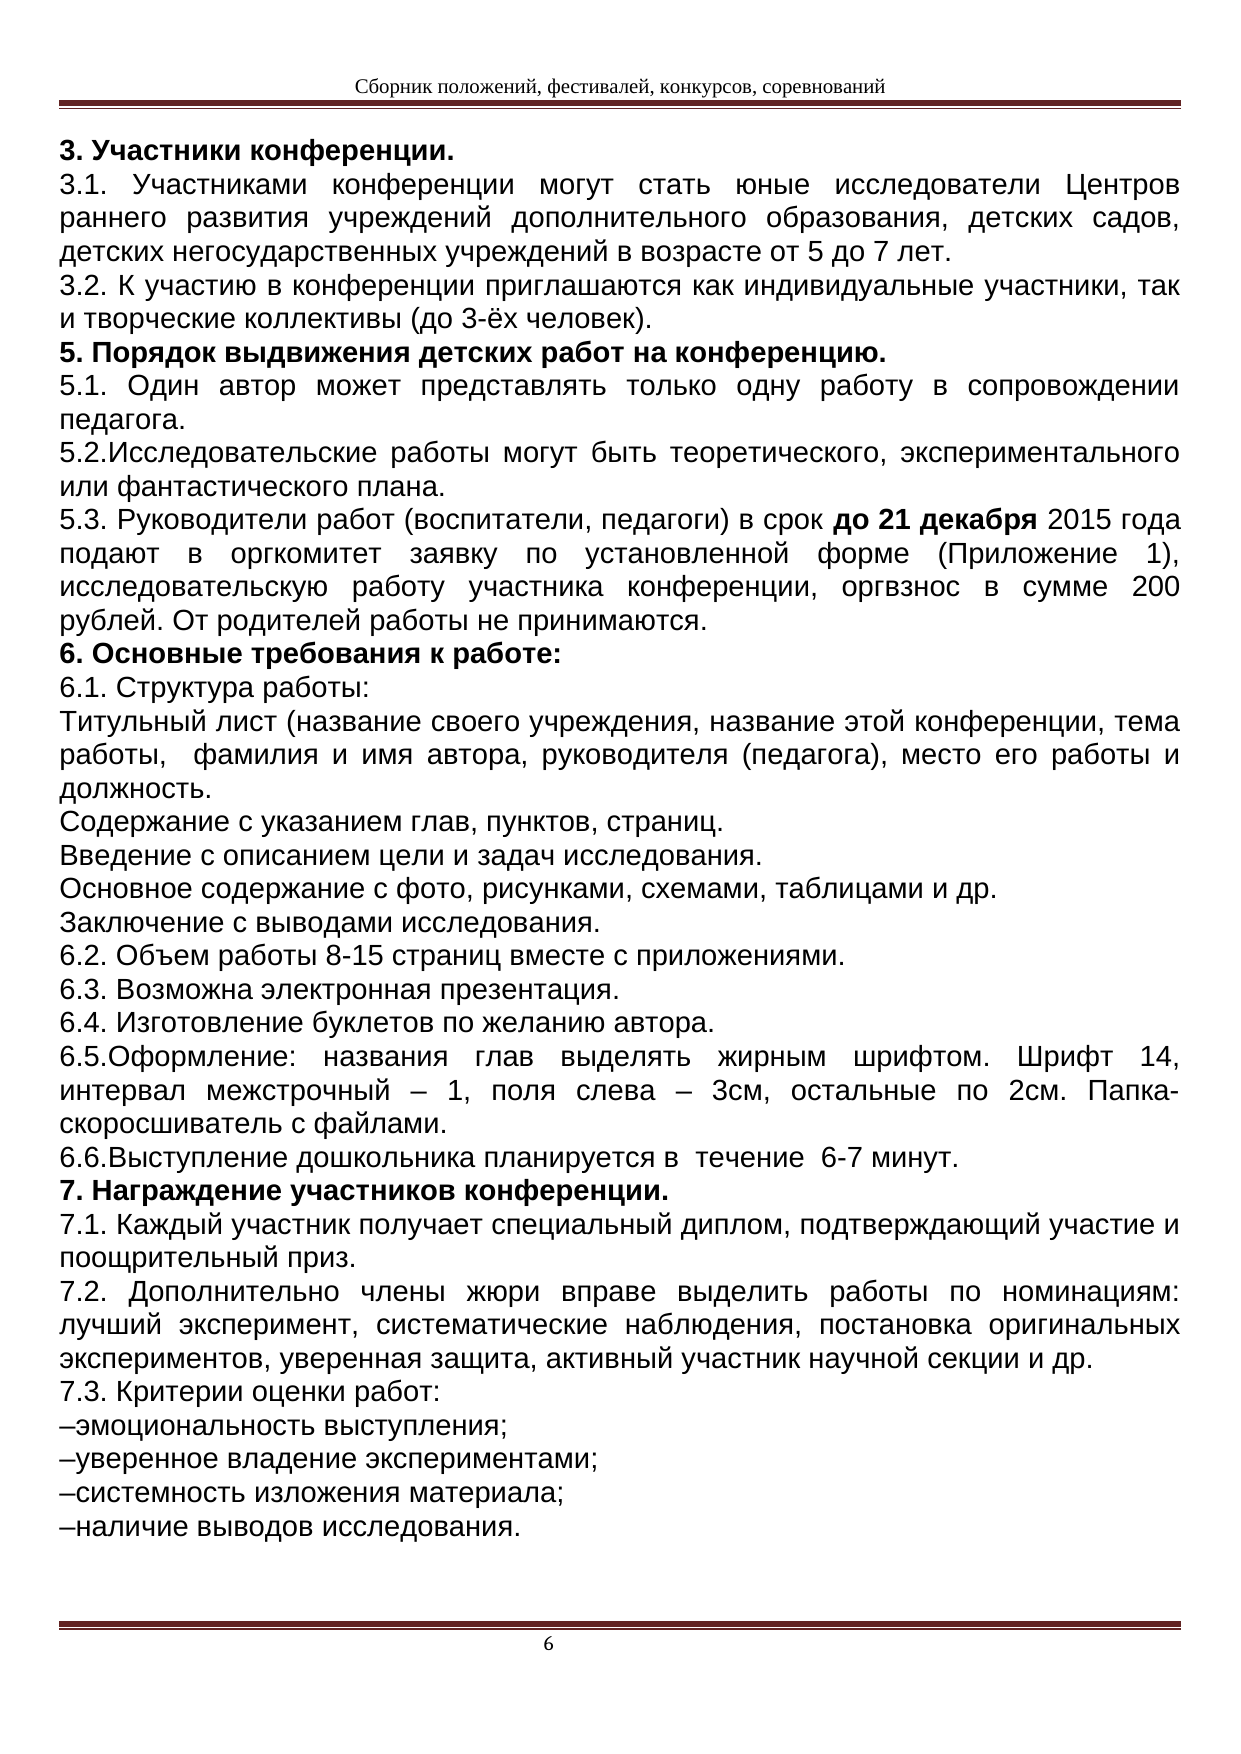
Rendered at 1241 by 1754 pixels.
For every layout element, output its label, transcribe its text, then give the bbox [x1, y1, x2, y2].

text 6.6.Выступление дошкольника планируется в течение 6-7 минут. [59, 1140, 1181, 1173]
text 7.2. Дополнительно члены жюри вправе выделить работы по номинациям: лучший эксперимент, систематические наблюдения, постановка оригинальных экспериментов, уверенная защита, активный участник научной секции и др. [59, 1274, 1181, 1374]
text 3.2. К участию в конференции приглашаются как индивидуальные участники, так и творческие коллективы (до 3-ёх человек). [59, 268, 1181, 335]
text Содержание с указанием глав, пунктов, страниц. [59, 804, 1181, 838]
text Заключение с выводами исследования. [59, 905, 1181, 938]
text 5.3. Руководители работ (воспитатели, педагоги) в срок до 21 декабря 2015 года подают в оргкомитет заявку по установленной форме (Приложение 1), исследовательскую работу участника конференции, оргвзнос в сумме 200 рублей. От родителей работы не принимаются. [59, 502, 1181, 637]
text 6.1. Структура работы: [59, 670, 1181, 704]
text Титульный лист (название своего учреждения, название этой конференции, тема работы, фамилия и имя автора, руководителя (педагога), место его работы и должность. [59, 704, 1181, 804]
text –наличие выводов исследования. [59, 1509, 1181, 1542]
text 6.3. Возможна электронная презентация. [59, 972, 1181, 1006]
text 6. Основные требования к работе: [59, 637, 1181, 670]
text 7.1. Каждый участник получает специальный диплом, подтверждающий участие и поощрительный приз. [59, 1207, 1181, 1274]
text 6.4. Изготовление буклетов по желанию автора. [59, 1006, 1181, 1039]
text –системность изложения материала; [59, 1475, 1181, 1509]
text Введение с описанием цели и задач исследования. [59, 838, 1181, 871]
text 7. Награждение участников конференции. [59, 1173, 1181, 1207]
text 3. Участники конференции. [59, 133, 1181, 167]
text –эмоциональность выступления; [59, 1408, 1181, 1442]
text 5. Порядок выдвижения детских работ на конференцию. [59, 335, 1181, 368]
text 5.1. Один автор может представлять только одну работу в сопровождении педагога. [59, 368, 1181, 435]
text 3.1. Участниками конференции могут стать юные исследователи Центров раннего развития учреждений дополнительного образования, детских садов, детских негосударственных учреждений в возрасте от 5 до 7 лет. [59, 167, 1181, 268]
text 7.3. Критерии оценки работ: [59, 1374, 1181, 1408]
text –уверенное владение экспериментами; [59, 1442, 1181, 1475]
text Основное содержание с фото, рисунками, схемами, таблицами и др. [59, 871, 1181, 905]
text 6.5.Оформление: названия глав выделять жирным шрифтом. Шрифт 14, интервал межстрочный – 1, поля слева – 3см, остальные по 2см. Папка-скоросшиватель с файлами. [59, 1039, 1181, 1140]
text 5.2.Исследовательские работы могут быть теоретического, экспериментального или фантастического плана. [59, 435, 1181, 502]
text 6.2. Объем работы 8-15 страниц вместе с приложениями. [59, 938, 1181, 972]
